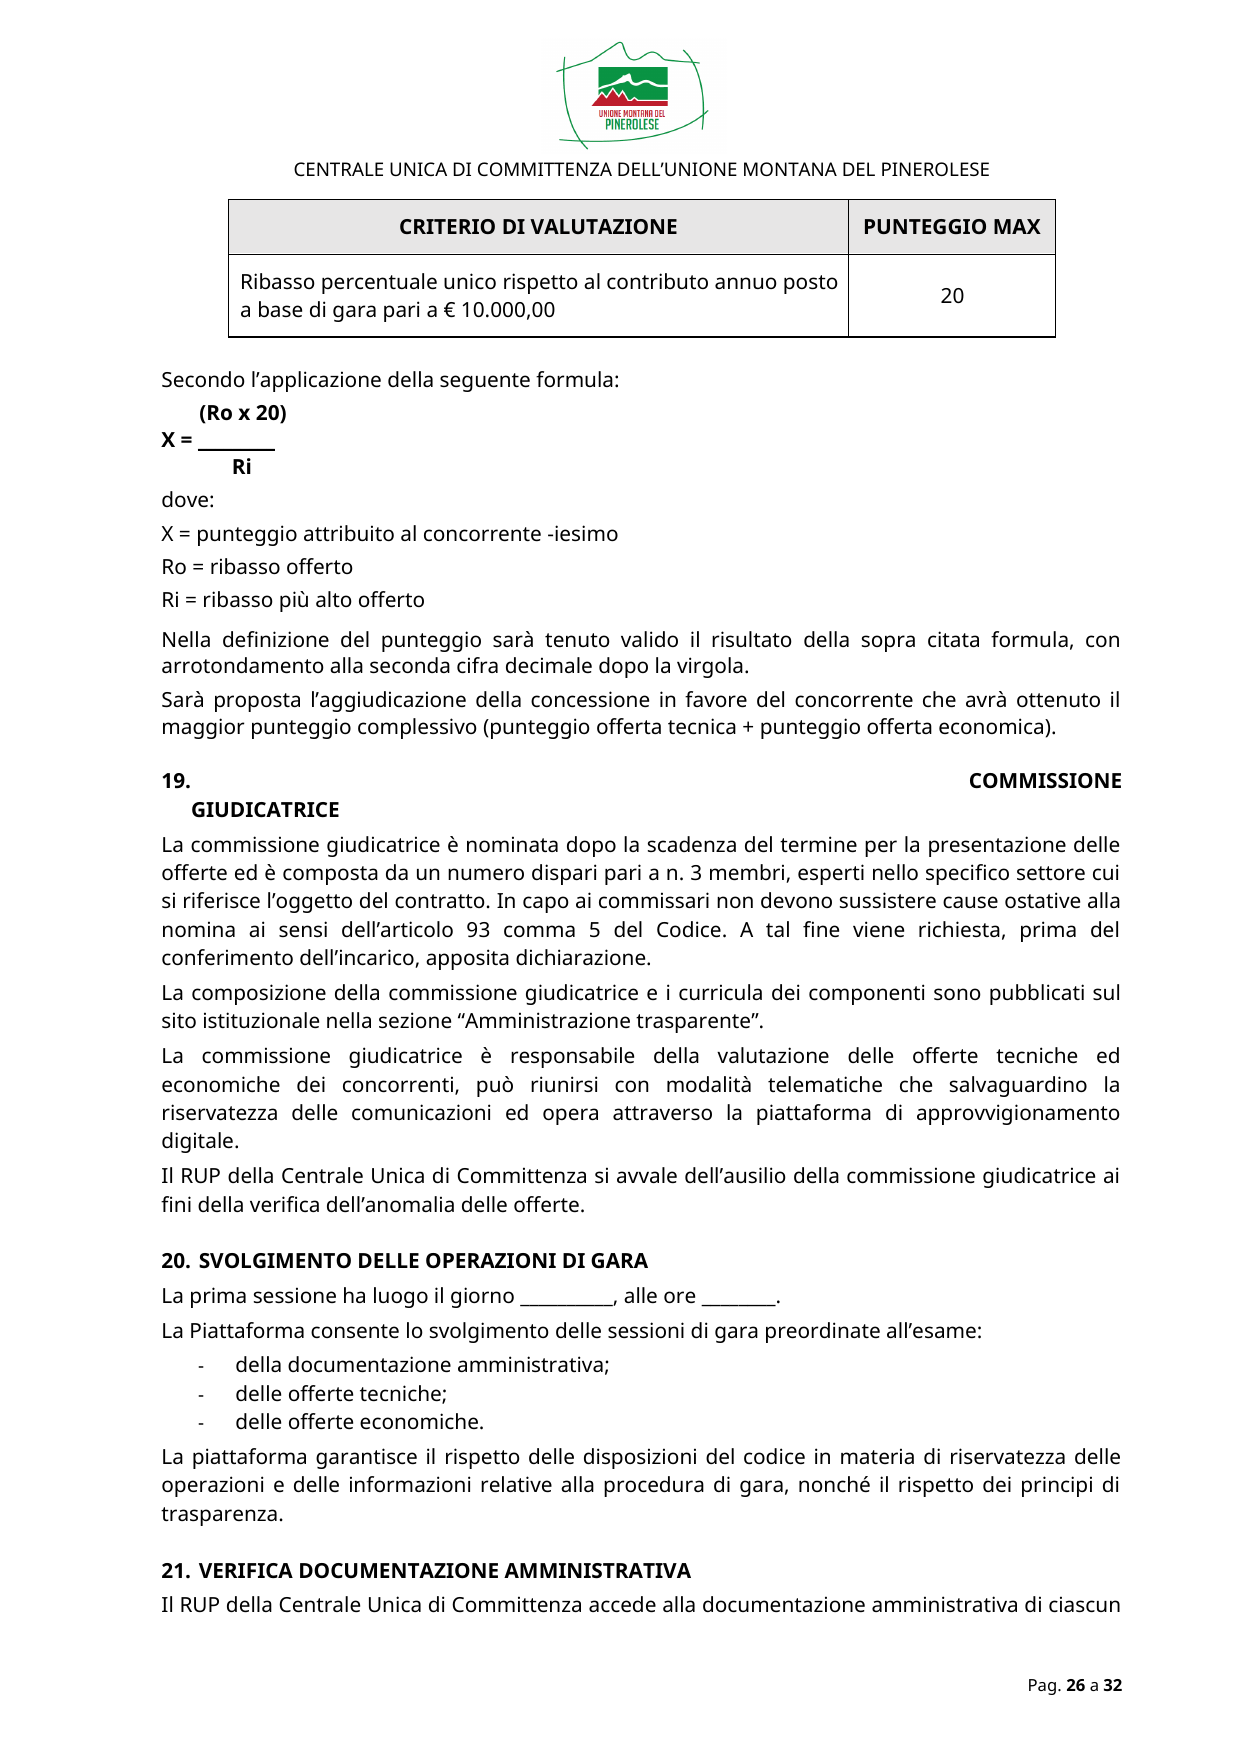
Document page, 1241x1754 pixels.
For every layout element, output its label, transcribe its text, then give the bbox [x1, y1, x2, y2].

list delle offerte tecniche; [198, 1379, 1122, 1407]
text La composizione della commissione giudicatrice e i curricula dei componenti sono pubblicati sul sito istituzionale nella sezione “Amministrazione trasparente”. [161, 978, 1122, 1035]
text Ri [161, 453, 1122, 480]
list delle offerte economiche. [198, 1407, 1122, 1436]
text X = _________ [161, 426, 1122, 453]
subtitle COMMISSIONE GIUDICATRICE [161, 767, 1122, 823]
text Ro = ribasso offerto [161, 553, 1122, 580]
subtitle VERIFICA DOCUMENTAZIONE AMMINISTRATIVA [161, 1556, 1122, 1584]
text Sarà proposta l’aggiudicazione della concessione in favore del concorrente che avrà ottenuto il maggior punteggio complessivo (punteggio offerta tecnica + punteggio offerta economica). [161, 686, 1122, 739]
table_header PUNTEGGIO MAX [849, 200, 1055, 253]
table_header CRITERIO DI VALUTAZIONE [229, 200, 848, 253]
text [161, 1591, 1122, 1619]
text Nella definizione del punteggio sarà tenuto valido il risultato della sopra citata formula, con arrotondamento alla seconda cifra decimale dopo la virgola. [161, 625, 1122, 679]
text dove: [161, 486, 1122, 513]
text La commissione giudicatrice è responsabile della valutazione delle offerte tecniche ed economiche dei concorrenti, può riunirsi con modalità telematiche che salvaguardino la riservatezza delle comunicazioni ed opera attraverso la piattaforma di approvvigionamento digitale. [161, 1041, 1122, 1155]
text Secondo l’applicazione della seguente formula: [161, 366, 1122, 393]
table_cell Ribasso percentuale unico rispetto al contributo annuo posto a base di gara pari a € 10.000,00 [229, 255, 848, 336]
text La piattaforma garantisce il rispetto delle disposizioni del codice in materia di riservatezza delle operazioni e delle informazioni relative alla procedura di gara, nonché il rispetto dei principi di trasparenza. [161, 1442, 1122, 1527]
text La commissione giudicatrice è nominata dopo la scadenza del termine per la presentazione delle offerte ed è composta da un numero dispari pari a n. 3 membri, esperti nello specifico settore cui si riferisce l’oggetto del contratto. In capo ai commissari non devono sussistere cause ostative alla nomina ai sensi dell’articolo 93 comma 5 del Codice. A tal fine viene richiesta, prima del conferimento dell’incarico, apposita dichiarazione. [161, 830, 1122, 972]
subtitle SVOLGIMENTO DELLE OPERAZIONI DI GARA [161, 1247, 1122, 1275]
text Ri = ribasso più alto offerto [161, 586, 1122, 613]
text X = punteggio attribuito al concorrente -iesimo [161, 519, 1122, 546]
text La prima sessione ha luogo il giorno __________, alle ore ________. [161, 1281, 1122, 1310]
text (Ro x 20) [161, 399, 1122, 426]
text La Piattaforma consente lo svolgimento delle sessioni di gara preordinate all’esame: [161, 1316, 1122, 1344]
list della documentazione amministrativa; [198, 1351, 1122, 1379]
text Il RUP della Centrale Unica di Committenza si avvale dell’ausilio della commissione giudicatrice ai fini della verifica dell’anomalia delle offerte. [161, 1161, 1122, 1218]
table_cell 20 [849, 255, 1055, 336]
